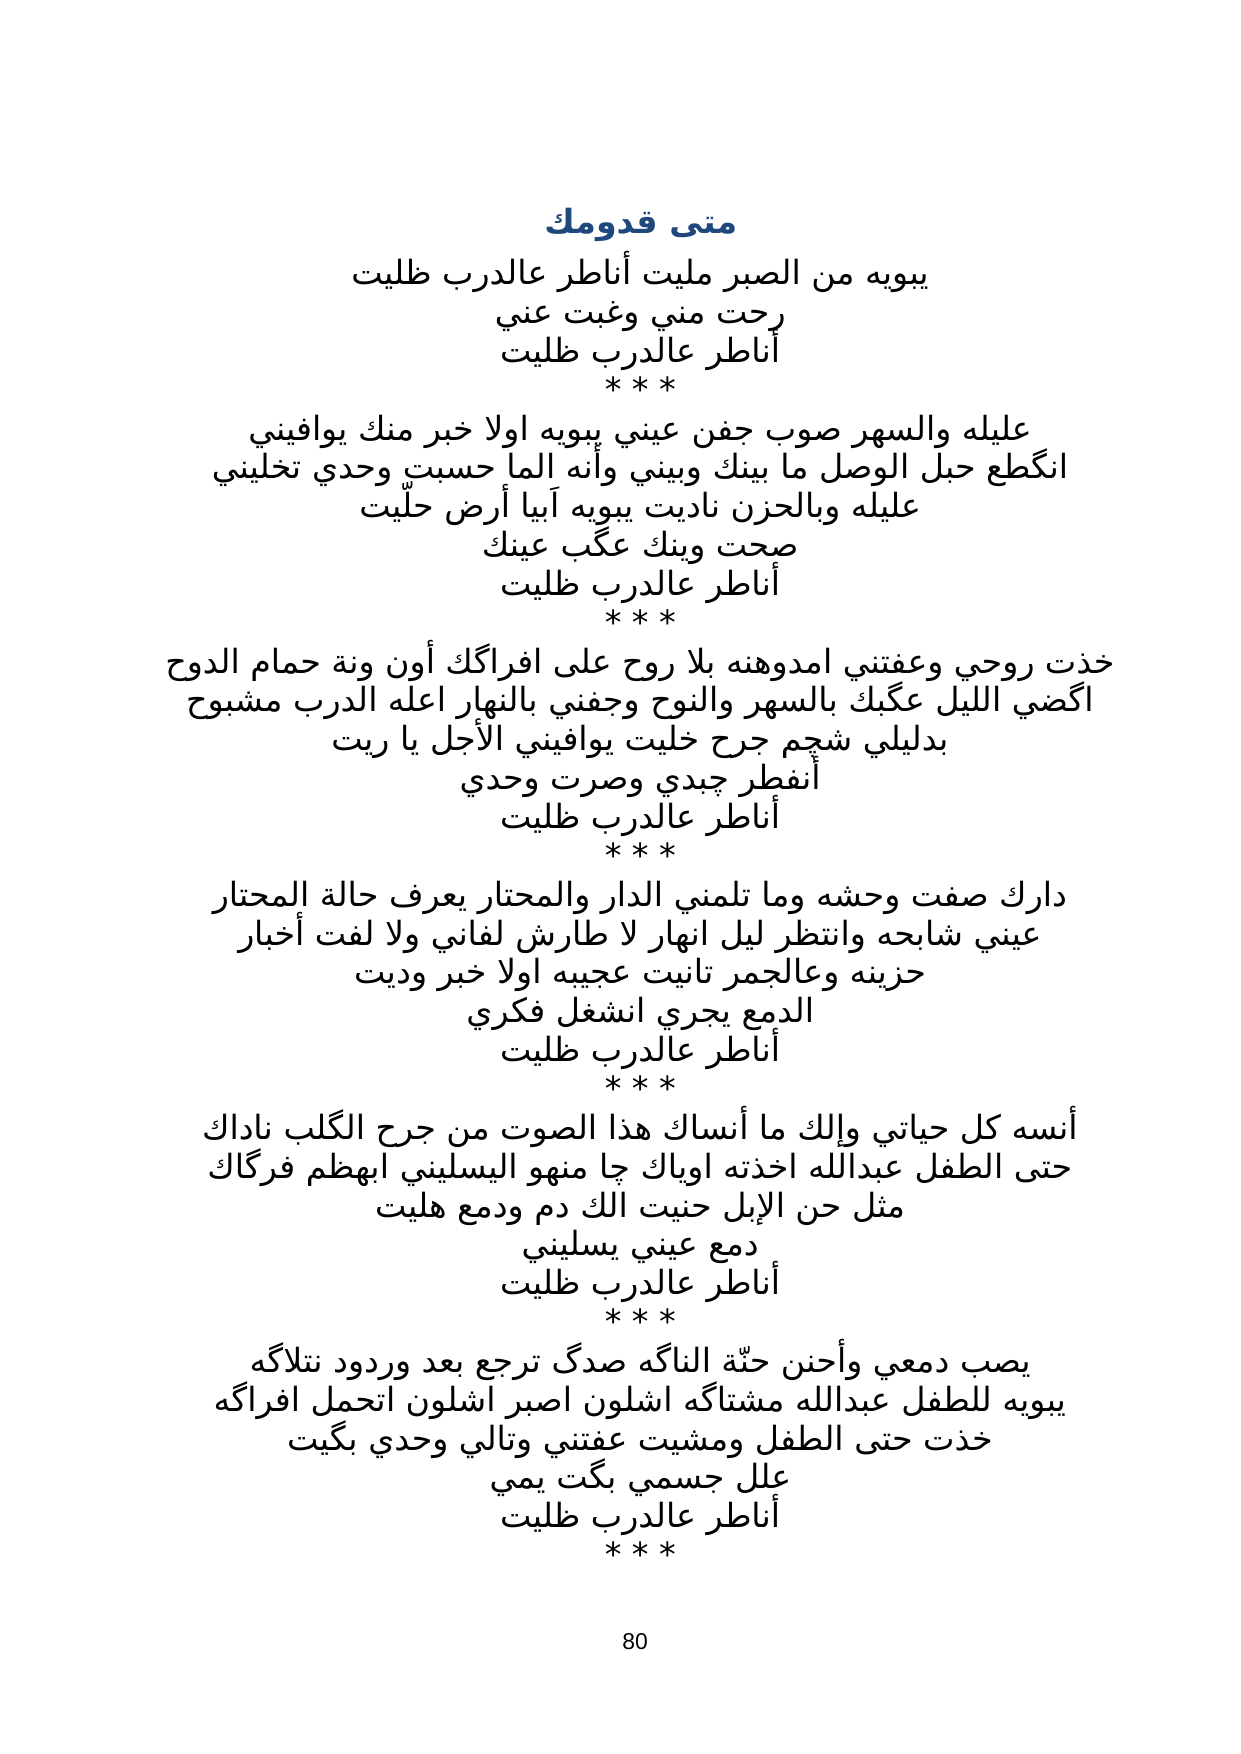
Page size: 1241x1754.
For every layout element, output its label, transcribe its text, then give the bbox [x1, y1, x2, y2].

text يبويه للطفل عبدالله مشتاگه اشلون اصبر اشلون اتحمل افراگه [148, 1380, 1122, 1419]
text مثل حن الإبل حنيت الك دم ودمع هليت [148, 1186, 1122, 1225]
text اگضي الليل عگبك بالسهر والنوح وجفني بالنهار اعله الدرب مشبوح [148, 681, 1122, 720]
text عيني شابحه وانتظر ليل انهار لا طارش لفاني ولا لفت أخبار [148, 914, 1122, 953]
text أناطر عالدرب ظليت [148, 797, 1122, 836]
text أناطر عالدرب ظليت [148, 1031, 1122, 1069]
text رحت مني وغبت عني [148, 292, 1122, 331]
text أناطر عالدرب ظليت [148, 331, 1122, 370]
text أناطر عالدرب ظليت [148, 1497, 1122, 1536]
text صحت وينك عگب عينك [148, 526, 1122, 564]
text يصب دمعي وأحنن حنّة الناگه صدگ ترجع بعد وردود نتلاگه [148, 1341, 1122, 1380]
subtitle متى قدومك [148, 202, 1122, 241]
text دارك صفت وحشه وما تلمني الدار والمحتار يعرف حالة المحتار [148, 875, 1122, 914]
text خذت روحي وعفتني امدوهنه بلا روح على افراگك أون ونة حمام الدوح [148, 642, 1122, 681]
text حتى الطفل عبدالله اخذته اوياك چا منهو اليسليني ابهظم فرگاك [148, 1147, 1122, 1186]
text أنفطر چبدي وصرت وحدي [148, 759, 1122, 797]
text حزينه وعالجمر تانيت عجيبه اولا خبر وديت [148, 953, 1122, 992]
text خذت حتى الطفل ومشيت عفتني وتالي وحدي بگيت [148, 1419, 1122, 1458]
text أناطر عالدرب ظليت [148, 564, 1122, 603]
text انگطع حبل الوصل ما بينك وبيني وأنه الما حسبت وحدي تخليني [148, 448, 1122, 487]
text عليله والسهر صوب جفن عيني يبويه اولا خبر منك يوافيني [148, 409, 1122, 448]
text * * * [148, 370, 1122, 409]
text * * * [148, 603, 1122, 642]
text أنسه كل حياتي وإلك ما أنساك هذا الصوت من جرح الگلب ناداك [148, 1108, 1122, 1147]
text * * * [148, 836, 1122, 875]
text الدمع يجري انشغل فكري [148, 992, 1122, 1031]
text * * * [148, 1536, 1122, 1574]
text عليله وبالحزن ناديت يبويه اَبيا أرض حلّيت [148, 487, 1122, 526]
text * * * [148, 1069, 1122, 1108]
text دمع عيني يسليني [148, 1225, 1122, 1264]
text بدليلي شچم جرح خليت يوافيني الأجل يا ريت [148, 720, 1122, 759]
text علل جسمي بگت يمي [148, 1458, 1122, 1497]
text يبويه من الصبر مليت أناطر عالدرب ظليت [148, 253, 1122, 292]
text * * * [148, 1303, 1122, 1341]
text أناطر عالدرب ظليت [148, 1264, 1122, 1303]
